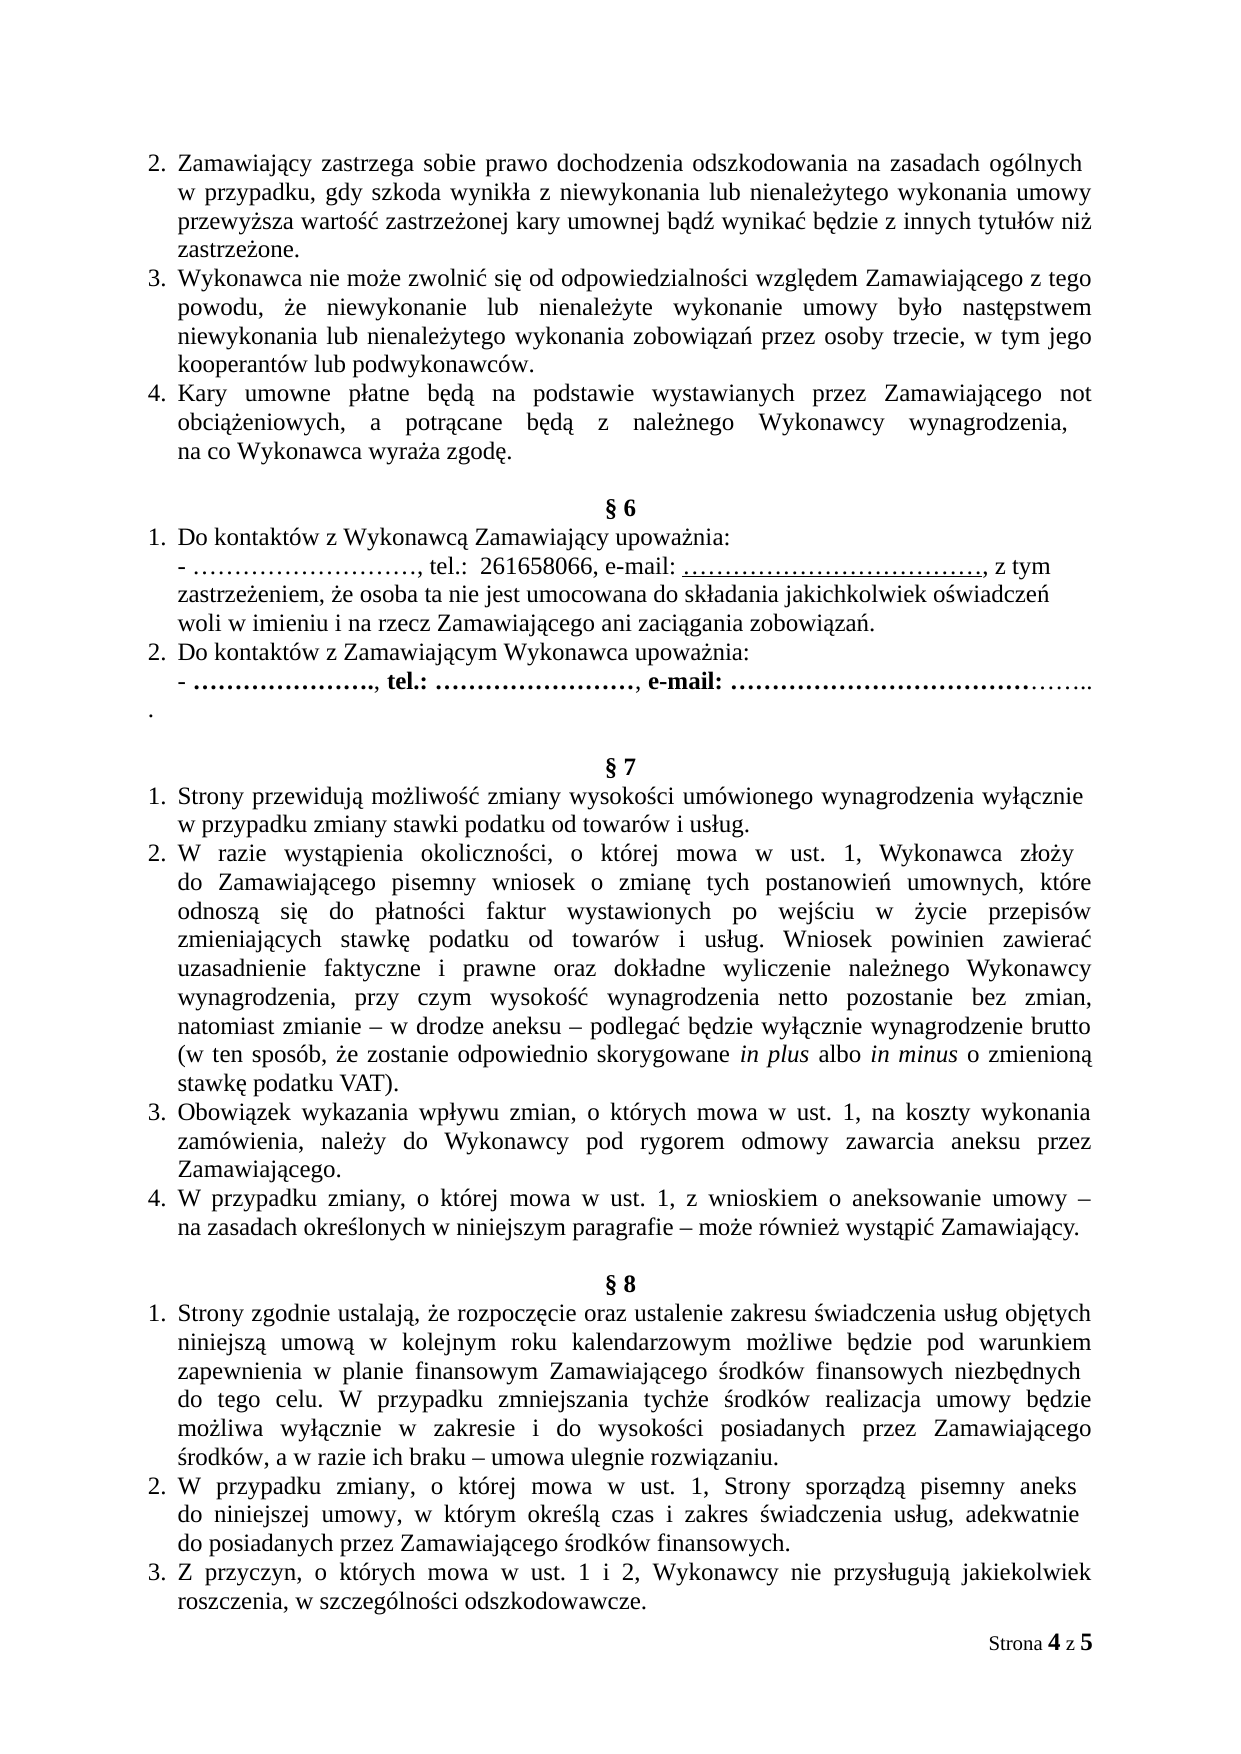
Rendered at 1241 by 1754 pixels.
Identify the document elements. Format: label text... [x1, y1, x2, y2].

text § 7 [148, 752, 1092, 781]
text 1. Strony zgodnie ustalają, że rozpoczęcie oraz ustalenie zakresu świadczenia usług objętych niniejszą umową w kolejnym roku kalendarzowym możliwe będzie pod warunkiem zapewnienia w planie finansowym Zamawiającego środków finansowych niezbędnych do tego celu. W przypadku zmniejszania tychże środków realizacja umowy będzie możliwa wyłącznie w zakresie i do wysokości posiadanych przez Zamawiającego środków, a w razie ich braku – umowa ulegnie rozwiązaniu. [148, 1298, 1092, 1471]
text 3. Z przyczyn, o których mowa w ust. 1 i 2, Wykonawcy nie przysługują jakiekolwiek roszczenia, w szczególności odszkodowawcze. [148, 1557, 1092, 1614]
list Do kontaktów z Wykonawcą Zamawiający upoważnia: [148, 522, 1092, 551]
text 2. W przypadku zmiany, o której mowa w ust. 1, Strony sporządzą pisemny aneks do niniejszej umowy, w którym określą czas i zakres świadczenia usług, adekwatnie do posiadanych przez Zamawiającego środków finansowych. [148, 1471, 1092, 1557]
text § 6 [148, 493, 1092, 522]
text - ………………………, tel.: 261658066, e-mail: ………………………………, z tym zastrzeżeniem, że osoba ta nie jest umocowana do składania jakichkolwiek oświadczeń woli w imieniu i na rzecz Zamawiającego ani zaciągania zobowiązań. [177, 551, 1092, 637]
list Kary umowne płatne będą na podstawie wystawianych przez Zamawiającego not obciążeniowych, a potrącane będą z należnego Wykonawcy wynagrodzenia, na co Wykonawca wyraża zgodę. [148, 378, 1092, 464]
list Zamawiający zastrzega sobie prawo dochodzenia odszkodowania na zasadach ogólnych w przypadku, gdy szkoda wynikła z niewykonania lub nienależytego wykonania umowy przewyższa wartość zastrzeżonej kary umownej bądź wynikać będzie z innych tytułów niż zastrzeżone. [148, 148, 1092, 263]
list W razie wystąpienia okoliczności, o której mowa w ust. 1, Wykonawca złoży do Zamawiającego pisemny wniosek o zmianę tych postanowień umownych, które odnoszą się do płatności faktur wystawionych po wejściu w życie przepisów zmieniających stawkę podatku od towarów i usług. Wniosek powinien zawierać uzasadnienie faktyczne i prawne oraz dokładne wyliczenie należnego Wykonawcy wynagrodzenia, przy czym wysokość wynagrodzenia netto pozostanie bez zmian, natomiast zmianie – w drodze aneksu – podlegać będzie wyłącznie wynagrodzenie brutto (w ten sposób, że zostanie odpowiednio skorygowane in plus albo in minus o zmienioną stawkę podatku VAT). [148, 838, 1092, 1097]
list W przypadku zmiany, o której mowa w ust. 1, z wnioskiem o aneksowanie umowy – na zasadach określonych w niniejszym paragrafie – może również wystąpić Zamawiający. [148, 1183, 1092, 1241]
list Strony przewidują możliwość zmiany wysokości umówionego wynagrodzenia wyłącznie w przypadku zmiany stawki podatku od towarów i usług. [148, 781, 1092, 838]
list Wykonawca nie może zwolnić się od odpowiedzialności względem Zamawiającego z tego powodu, że niewykonanie lub nienależyte wykonanie umowy było następstwem niewykonania lub nienależytego wykonania zobowiązań przez osoby trzecie, w tym jego kooperantów lub podwykonawców. [148, 263, 1092, 378]
list Obowiązek wykazania wpływu zmian, o których mowa w ust. 1, na koszty wykonania zamówienia, należy do Wykonawcy pod rygorem odmowy zawarcia aneksu przez Zamawiającego. [148, 1097, 1092, 1183]
text § 8 [148, 1269, 1092, 1298]
text - …………………., tel.: ……………………, e-mail: …………………………………….. . [148, 666, 1092, 723]
list Do kontaktów z Zamawiającym Wykonawca upoważnia: [148, 637, 1092, 666]
